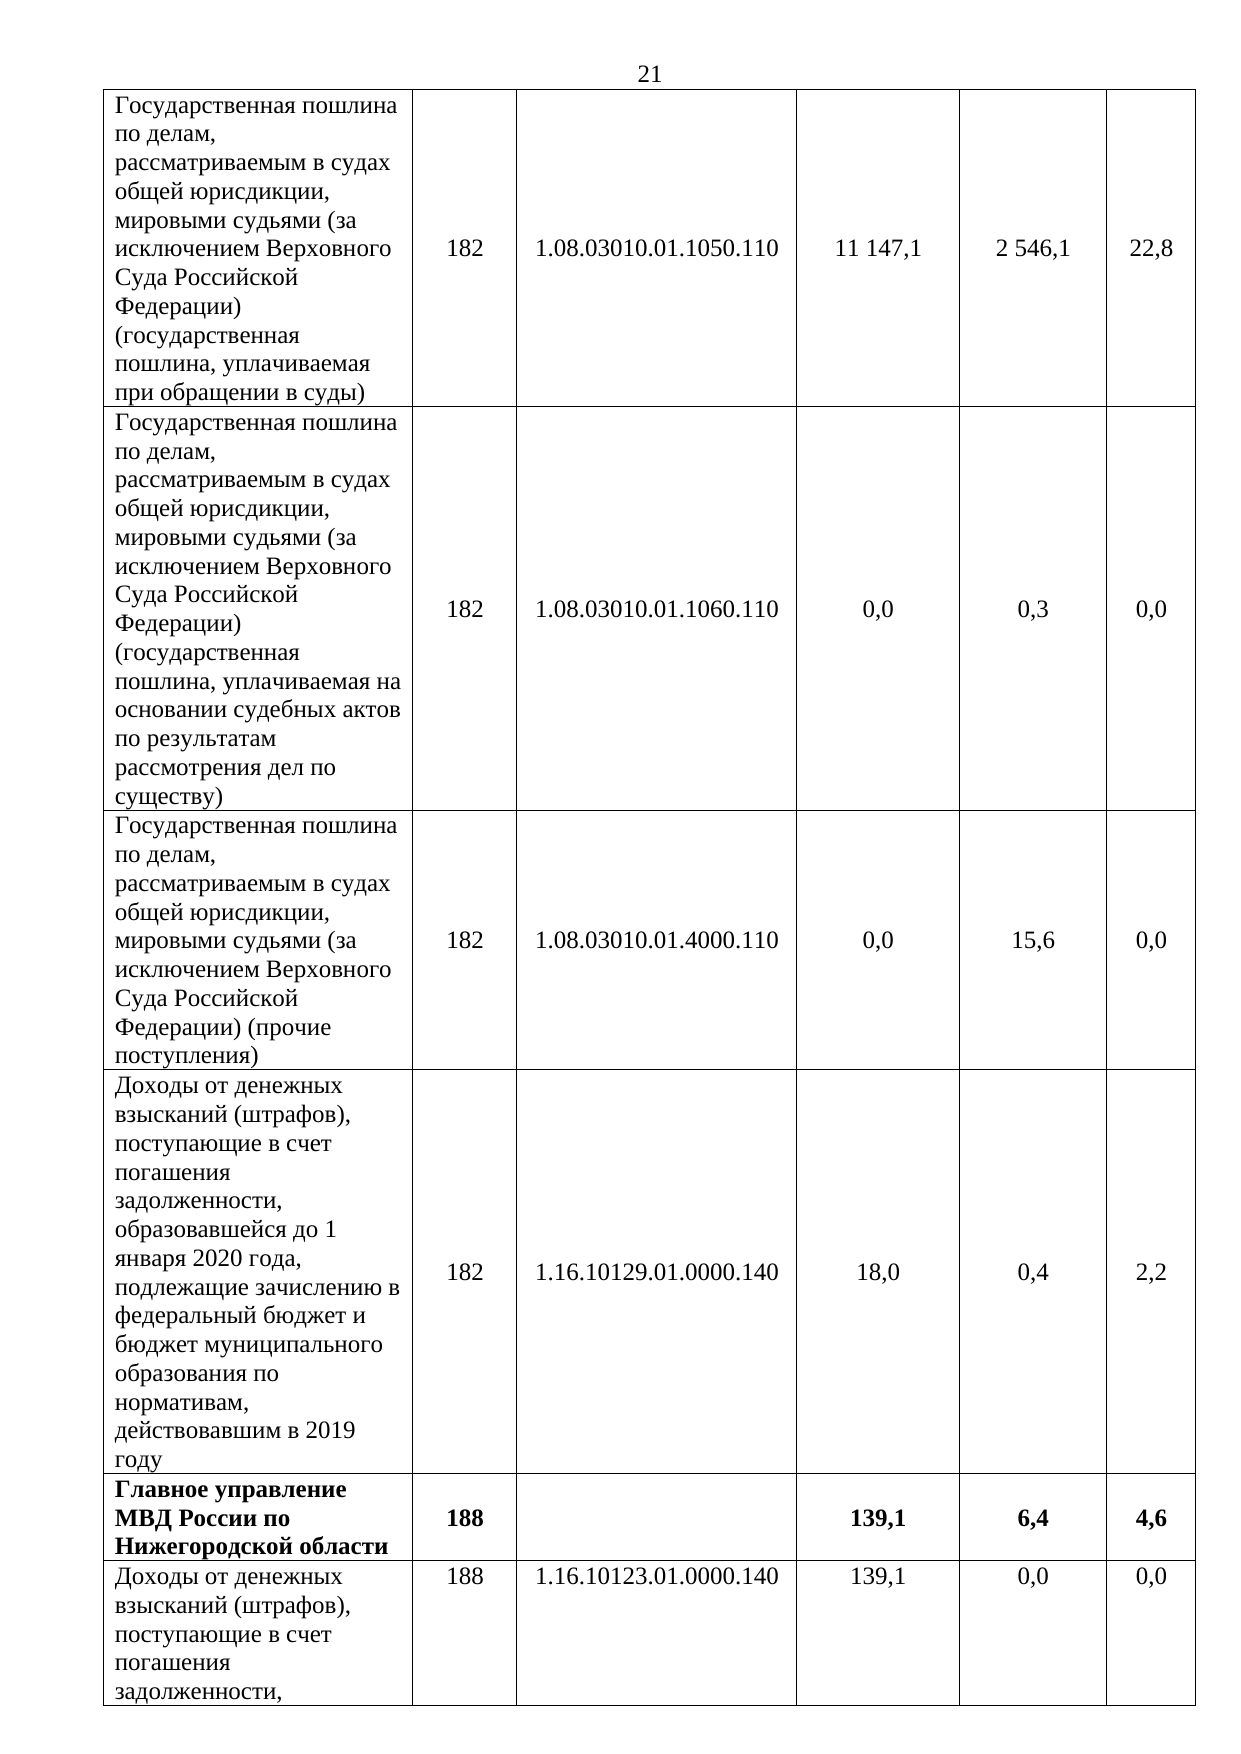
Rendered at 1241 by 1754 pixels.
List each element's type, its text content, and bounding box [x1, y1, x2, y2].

table_cell Государственная пошлина по делам, рассматриваемым в судах общей юрисдикции, мировыми судьями (за исключением Верховного Суда Российской Федерации) (государственная пошлина, уплачиваемая на основании судебных актов по результатам рассмотрения дел по существу) [104, 407, 412, 809]
table_cell 6,4 [960, 1474, 1106, 1560]
table_cell Государственная пошлина по делам, рассматриваемым в судах общей юрисдикции, мировыми судьями (за исключением Верховного Суда Российской Федерации) (государственная пошлина, уплачиваемая при обращении в суды) [104, 90, 412, 406]
table_cell 2,2 [1107, 1070, 1195, 1473]
table_cell 18,0 [797, 1070, 959, 1473]
table_cell 182 [413, 811, 516, 1069]
table_cell Главное управление МВД России по Нижегородской области [104, 1474, 412, 1560]
table_cell 15,6 [960, 811, 1106, 1069]
table_cell 1.08.03010.01.1060.110 [517, 407, 796, 809]
table_cell 182 [413, 90, 516, 406]
table_cell 1.08.03010.01.4000.110 [517, 811, 796, 1069]
table_cell 0,0 [1107, 1561, 1195, 1705]
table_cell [517, 1561, 796, 1705]
table_cell 0,0 [797, 407, 959, 809]
table_cell [517, 1474, 796, 1560]
table_cell 0,4 [960, 1070, 1106, 1473]
table_cell 182 [413, 1070, 516, 1473]
table_cell 1.16.10129.01.0000.140 [517, 1070, 796, 1473]
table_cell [104, 1561, 412, 1705]
table_cell 0,0 [1107, 407, 1195, 809]
table_cell 0,0 [960, 1561, 1106, 1705]
table_cell 139,1 [797, 1561, 959, 1705]
table_cell 11 147,1 [797, 90, 959, 406]
table_cell 0,3 [960, 407, 1106, 809]
table_cell 1.08.03010.01.1050.110 [517, 90, 796, 406]
table_cell 139,1 [797, 1474, 959, 1560]
table_cell 4,6 [1107, 1474, 1195, 1560]
table_cell 2 546,1 [960, 90, 1106, 406]
table_cell 182 [413, 407, 516, 809]
table_cell 0,0 [1107, 811, 1195, 1069]
table_cell Доходы от денежных взысканий (штрафов), поступающие в счет погашения задолженности, образовавшейся до 1 января 2020 года, подлежащие зачислению в федеральный бюджет и бюджет муниципального образования по нормативам, действовавшим в 2019 году [104, 1070, 412, 1473]
table_cell 0,0 [797, 811, 959, 1069]
table_cell 188 [413, 1474, 516, 1560]
table_cell Государственная пошлина по делам, рассматриваемым в судах общей юрисдикции, мировыми судьями (за исключением Верховного Суда Российской Федерации) (прочие поступления) [104, 811, 412, 1069]
table_cell 22,8 [1107, 90, 1195, 406]
table_cell 188 [413, 1561, 516, 1705]
